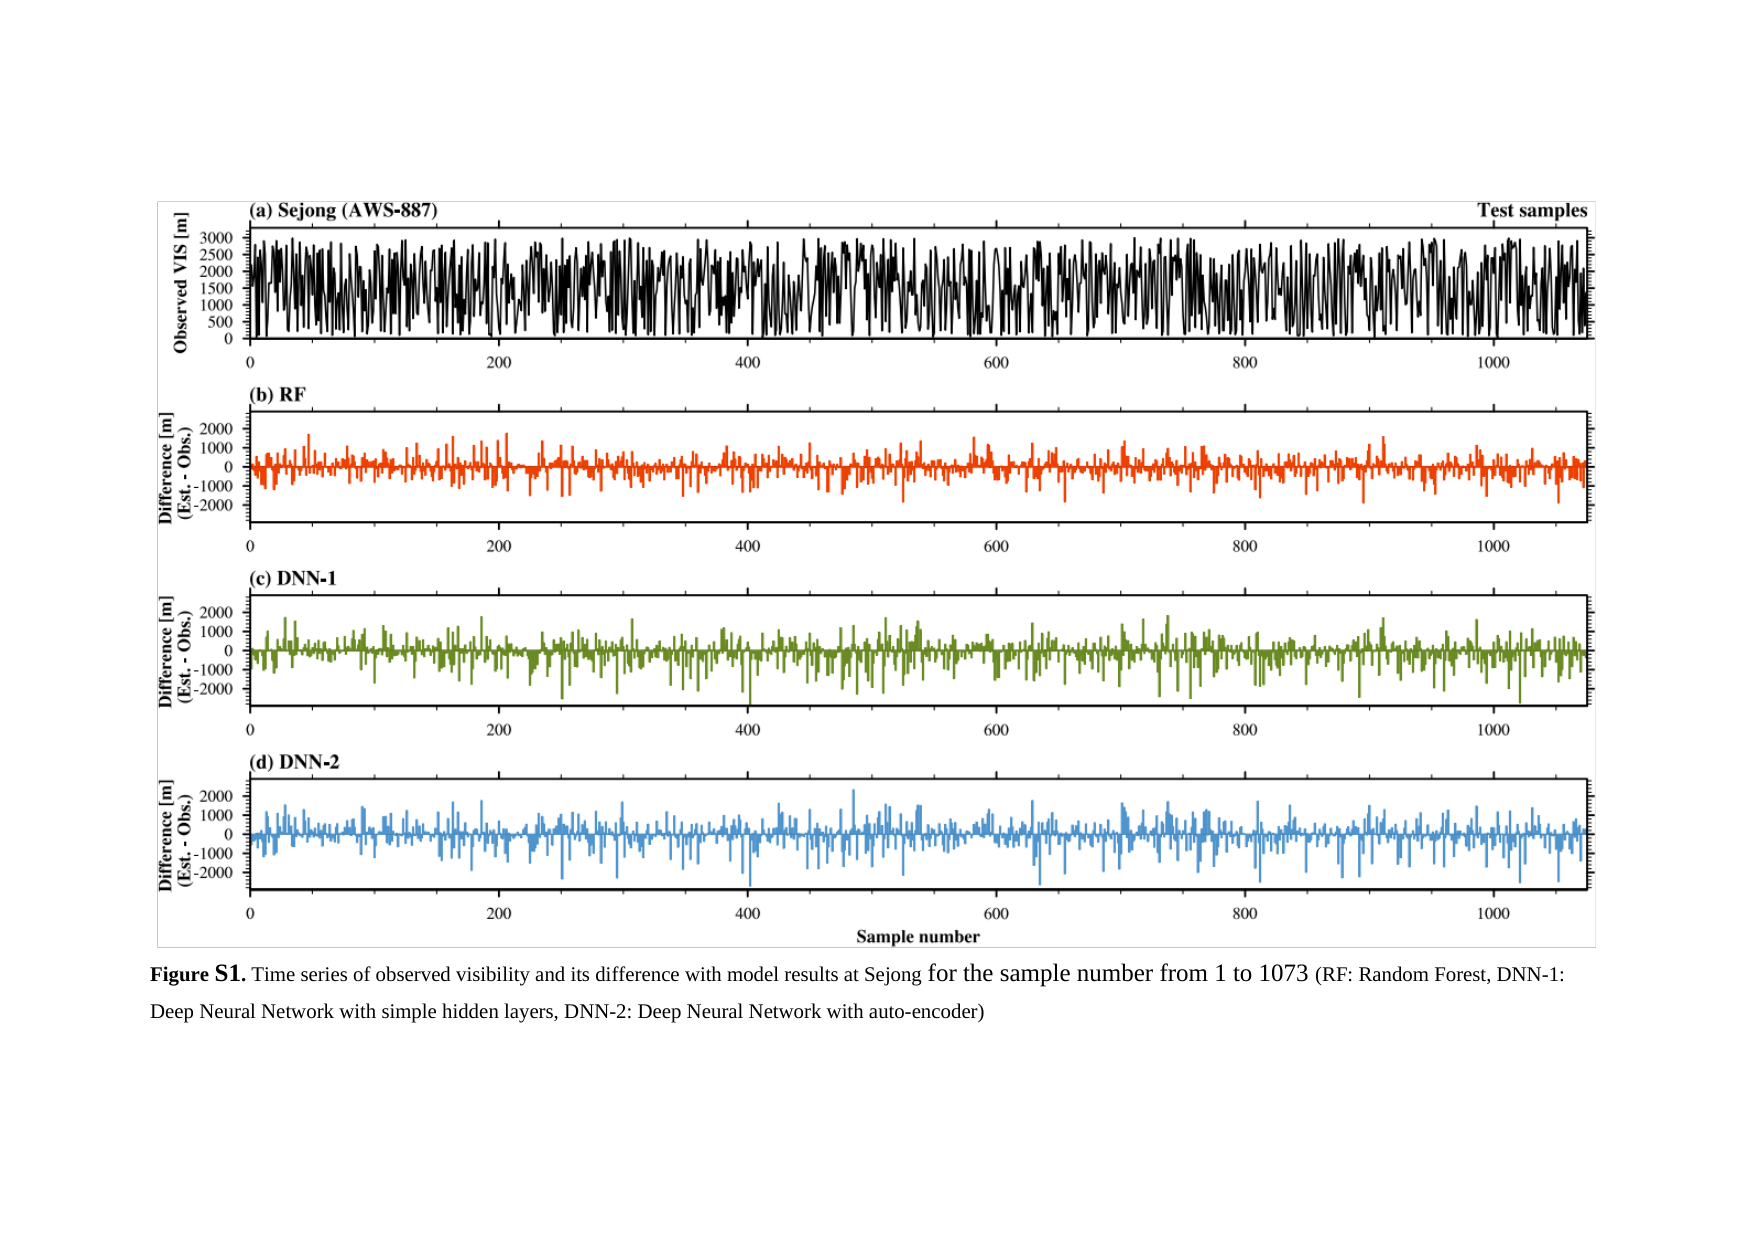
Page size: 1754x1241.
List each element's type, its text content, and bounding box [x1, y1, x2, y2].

text Figure S1. Time series of observed visibility and its difference with model results at Sejong for the sample number from 1 to 1073 (RF: Random Forest, DNN-1: Deep Neural Network with simple hidden layers, DNN-2: Deep Neural Network with auto-encoder) [150, 958, 1604, 1023]
